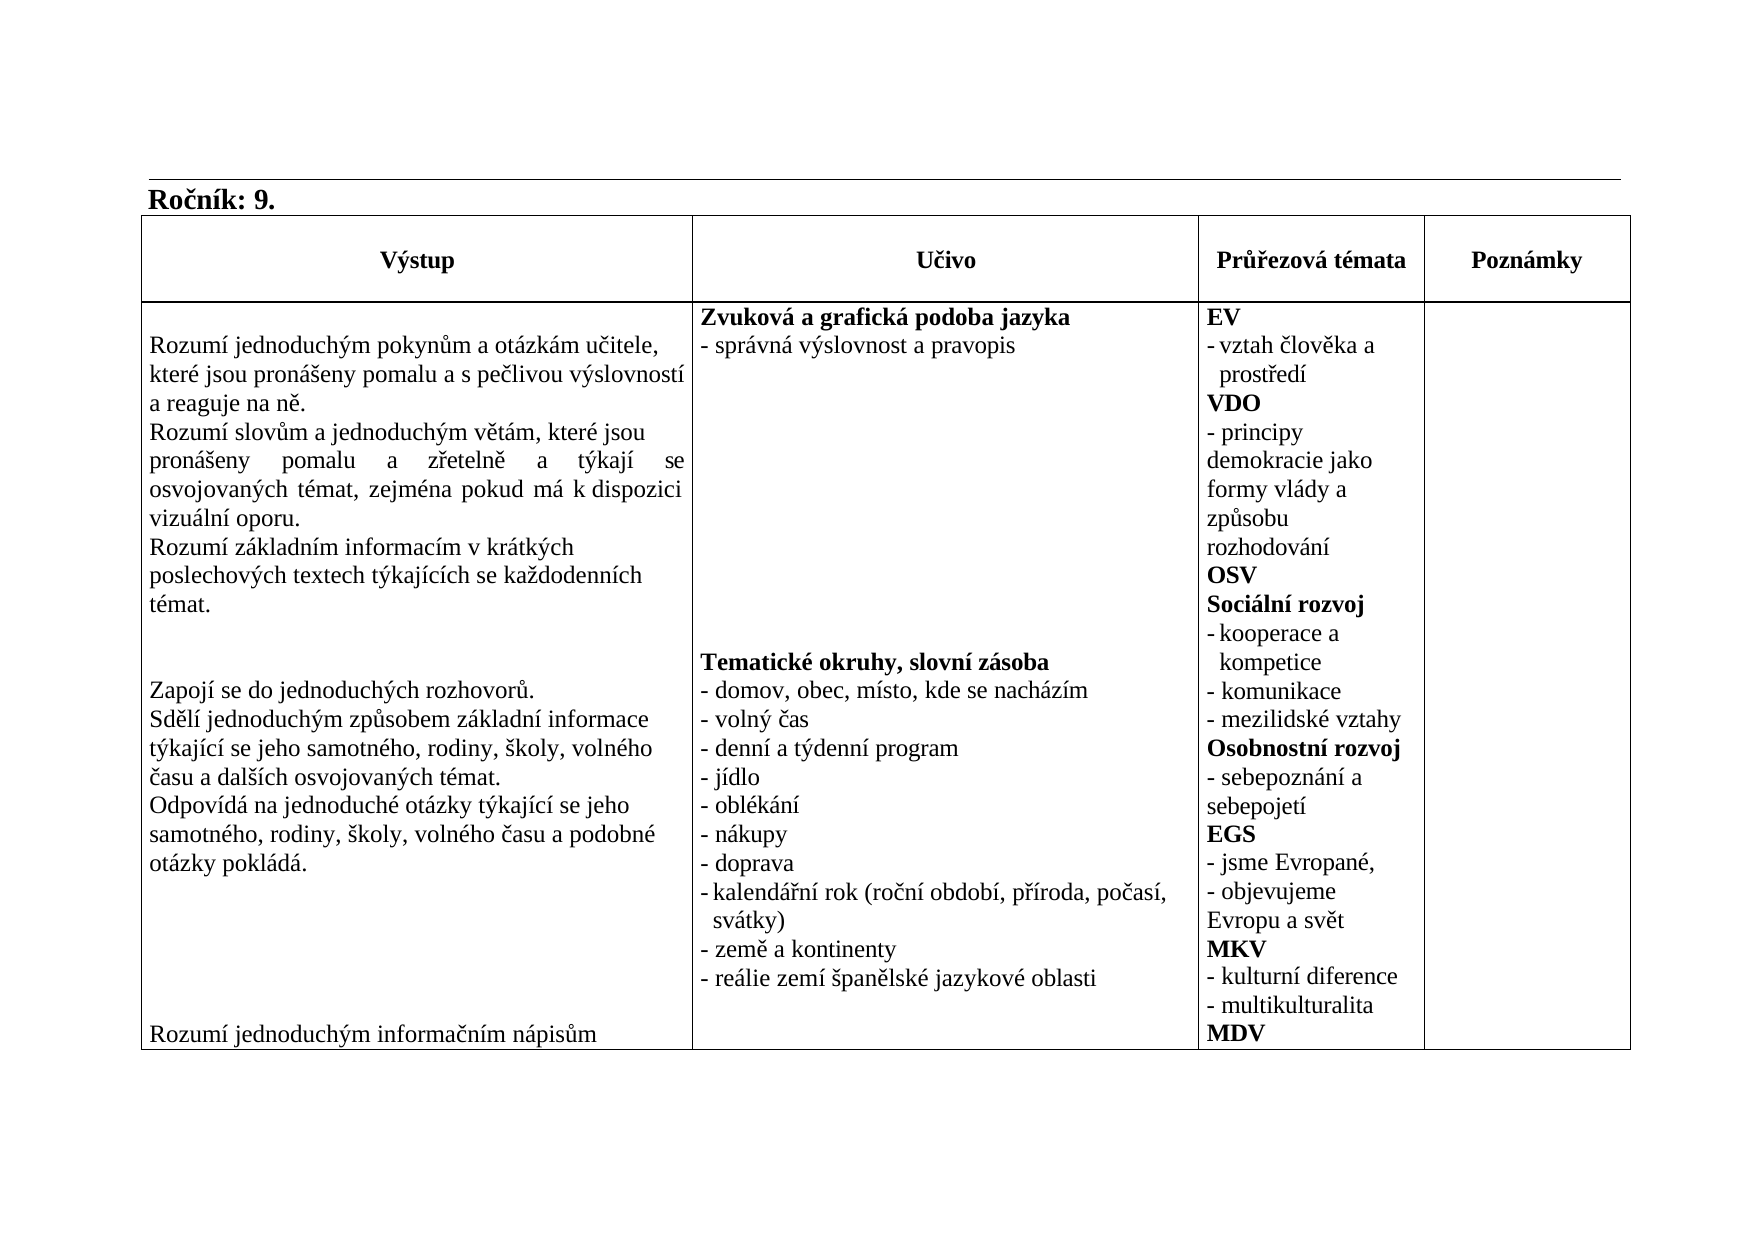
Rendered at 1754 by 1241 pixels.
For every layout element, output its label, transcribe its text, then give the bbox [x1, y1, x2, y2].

table_header Poznámky [1425, 216, 1630, 301]
table_cell EV vztah člověka a prostředí VDO principy demokracie jako formy vlády a způsobu rozhodování OSV Sociální rozvoj kooperace a kompetice komunikace mezilidské vztahy Osobnostní rozvoj sebepoznání a sebepojetí EGS jsme Evropané, objevujeme Evropu a svět MKV kulturní diference multikulturalita MDV [1199, 303, 1424, 1049]
table_cell [1425, 303, 1630, 1049]
text Ročník: 9. [148, 182, 1660, 215]
table_cell Zvuková a grafická podoba jazyka správná výslovnost a pravopis Tematické okruhy, slovní zásoba domov, obec, místo, kde se nacházím volný čas denní a týdenní program jídlo oblékání nákupy doprava kalendářní rok (roční období, příroda, počasí, svátky) země a kontinenty reálie zemí španělské jazykové oblasti [693, 303, 1198, 1049]
table_header Učivo [693, 216, 1198, 301]
table_header Výstup [142, 216, 692, 301]
table_header Průřezová témata [1199, 216, 1424, 301]
table_cell Rozumí jednoduchým pokynům a otázkám učitele, které jsou pronášeny pomalu a s pečlivou výslovností a reaguje na ně. Rozumí slovům a jednoduchým větám, které jsou pronášeny pomalu a zřetelně a týkají se osvojovaných témat, zejména pokud má k dispozici vizuální oporu. Rozumí základním informacím v krátkých poslechových textech týkajících se každodenních témat. Zapojí se do jednoduchých rozhovorů. Sdělí jednoduchým způsobem základní informace týkající se jeho samotného, rodiny, školy, volného času a dalších osvojovaných témat. Odpovídá na jednoduché otázky týkající se jeho samotného, rodiny, školy, volného času a podobné otázky pokládá. Rozumí jednoduchým informačním nápisům [142, 303, 692, 1049]
